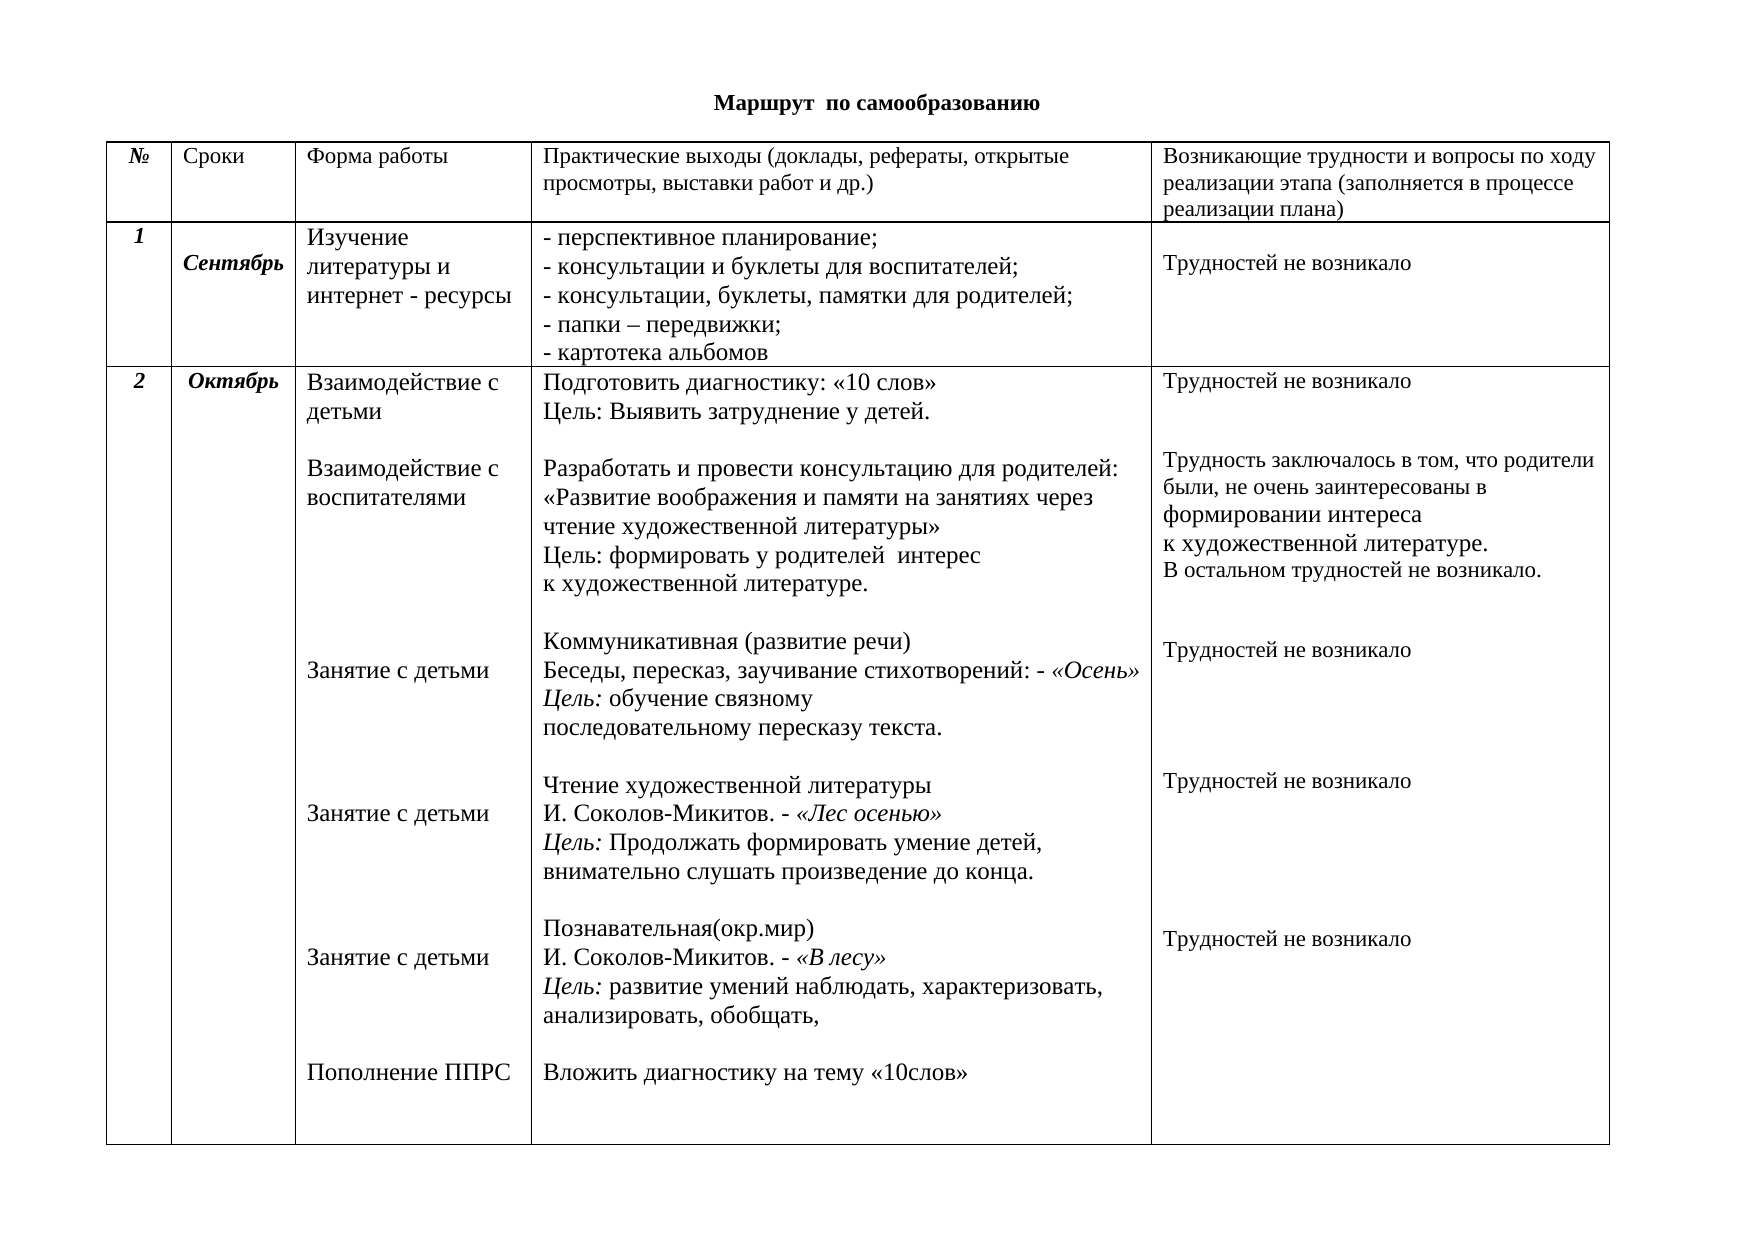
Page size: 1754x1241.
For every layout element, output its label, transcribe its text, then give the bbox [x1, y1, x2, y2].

table_header № [107, 143, 171, 221]
table_cell Взаимодействие с детьми Взаимодействие с воспитателями Занятие с детьми Занятие с детьми Занятие с детьми Пополнение ППРС [296, 367, 531, 1143]
table_cell Изучение литературы и интернет - ресурсы [296, 223, 531, 366]
table_cell Трудностей не возникало Трудность заключалось в том, что родители были, не очень заинтересованы в формировании интереса к художественной литературе. В остальном трудностей не возникало. Трудностей не возникало Трудностей не возникало Трудностей не возникало [1152, 367, 1609, 1143]
table_cell 2 [107, 367, 171, 1143]
table_cell Трудностей не возникало [1152, 223, 1609, 366]
table_header Практические выходы (доклады, рефераты, открытые просмотры, выставки работ и др.) [532, 143, 1151, 221]
table_cell Октябрь [172, 367, 295, 1143]
table_cell - перспективное планирование; - консультации и буклеты для воспитателей; - консультации, буклеты, памятки для родителей; - папки – передвижки; - картотека альбомов [532, 223, 1151, 366]
table_cell Сентябрь [172, 223, 295, 366]
table_cell 1 [107, 223, 171, 366]
text Маршрут по самообразованию [118, 89, 1636, 115]
table_header Форма работы [296, 143, 531, 221]
table_cell Подготовить диагностику: «10 слов» Цель: Выявить затруднение у детей. Разработать и провести консультацию для родителей: «Развитие воображения и памяти на занятиях через чтение художественной литературы» Цель: формировать у родителей интерес к художественной литературе. Коммуникативная (развитие речи) Беседы, пересказ, заучивание стихотворений: - «Осень» Цель: обучение связному последовательному пересказу текста. Чтение художественной литературы И. Соколов-Микитов. - «Лес осенью» Цель: Продолжать формировать умение детей, внимательно слушать произведение до конца. Познавательная(окр.мир) И. Соколов-Микитов. - «В лесу» Цель: развитие умений наблюдать, характеризовать, анализировать, обобщать, Вложить диагностику на тему «10слов» [532, 367, 1151, 1143]
table_header Возникающие трудности и вопросы по ходу реализации этапа (заполняется в процессе реализации плана) [1152, 143, 1609, 221]
table_header Сроки [172, 143, 295, 221]
